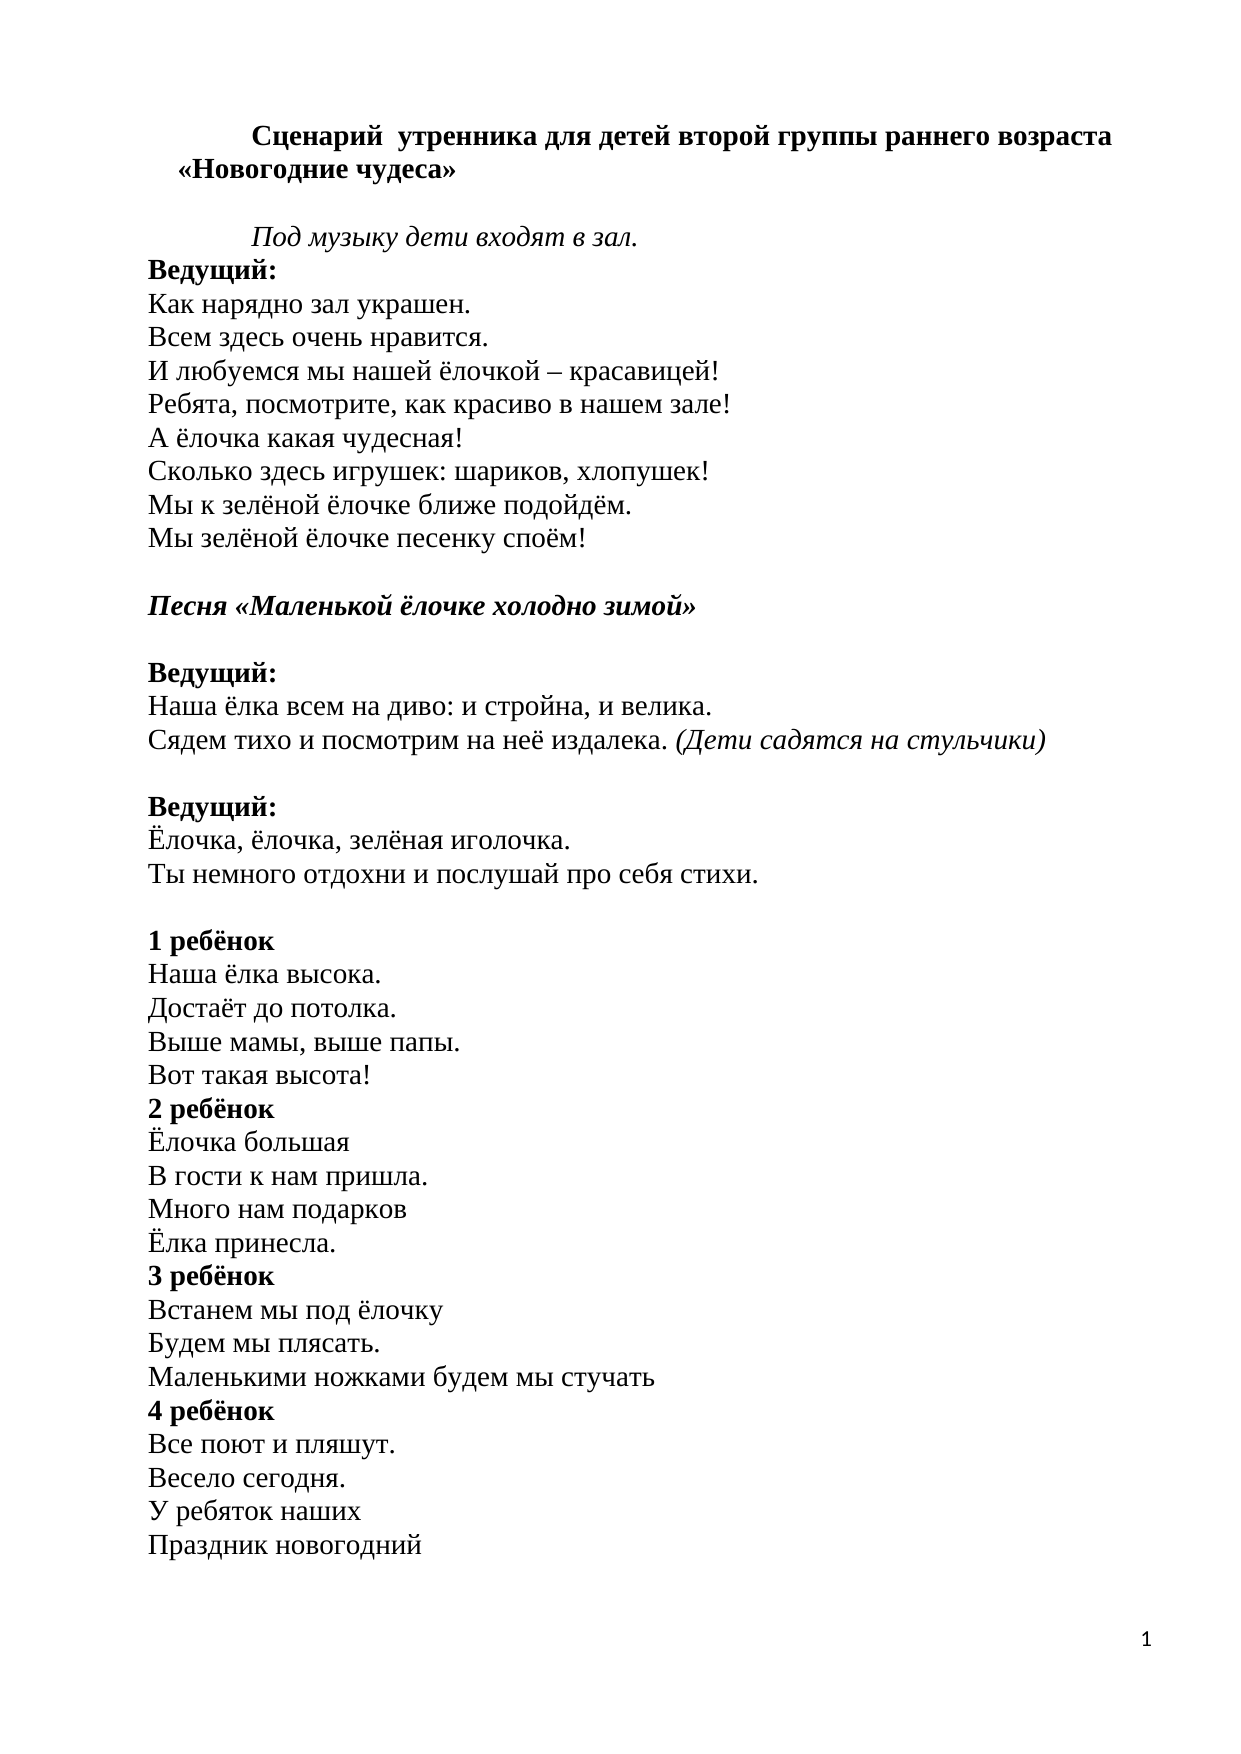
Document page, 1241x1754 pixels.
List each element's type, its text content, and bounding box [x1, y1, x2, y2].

text Как нарядно зал украшен. [74, 286, 1152, 319]
text Вот такая высота! [74, 1057, 1152, 1091]
text Ёлочка большая [74, 1124, 1152, 1158]
text Всем здесь очень нравится. [74, 319, 1152, 353]
text Песня «Маленькой ёлочке холодно зимой» [74, 588, 1152, 621]
text Сядем тихо и посмотрим на неё издалека. (Дети садятся на стульчики) [74, 722, 1152, 755]
text У ребяток наших [74, 1493, 1152, 1527]
text 4 ребёнок [74, 1393, 1152, 1426]
text Ведущий: [74, 655, 1152, 688]
text И любуемся мы нашей ёлочкой – красавицей! [74, 353, 1152, 386]
text Весело сегодня. [74, 1460, 1152, 1493]
text Маленькими ножками будем мы стучать [74, 1359, 1152, 1393]
text Наша ёлка высока. [74, 957, 1152, 990]
text Ведущий: [74, 252, 1152, 286]
text Выше мамы, выше папы. [74, 1024, 1152, 1057]
text Мы к зелёной ёлочке ближе подойдём. [74, 487, 1152, 521]
text 3 ребёнок [74, 1258, 1152, 1292]
text Много нам подарков [74, 1191, 1152, 1225]
text 2 ребёнок [74, 1091, 1152, 1124]
text Достаёт до потолка. [74, 990, 1152, 1024]
text Праздник новогодний [74, 1527, 1152, 1560]
text Ёлка принесла. [74, 1225, 1152, 1258]
text Встанем мы под ёлочку [74, 1292, 1152, 1326]
text 1 ребёнок [74, 923, 1152, 957]
text Сколько здесь игрушек: шариков, хлопушек! [74, 453, 1152, 487]
text Наша ёлка всем на диво: и стройна, и велика. [74, 688, 1152, 722]
text Все поют и пляшут. [74, 1426, 1152, 1460]
text Под музыку дети входят в зал. [177, 219, 1152, 252]
text Сценарий утренника для детей второй группы раннего возраста «Новогодние чудеса» [177, 118, 1152, 185]
text Ты немного отдохни и послушай про себя стихи. [74, 856, 1152, 889]
text Мы зелёной ёлочке песенку споём! [74, 521, 1152, 554]
text Ребята, посмотрите, как красиво в нашем зале! [74, 386, 1152, 420]
text Ведущий: [74, 789, 1152, 822]
text Ёлочка, ёлочка, зелёная иголочка. [74, 822, 1152, 856]
text Будем мы плясать. [74, 1326, 1152, 1359]
text В гости к нам пришла. [74, 1158, 1152, 1191]
text А ёлочка какая чудесная! [74, 420, 1152, 453]
